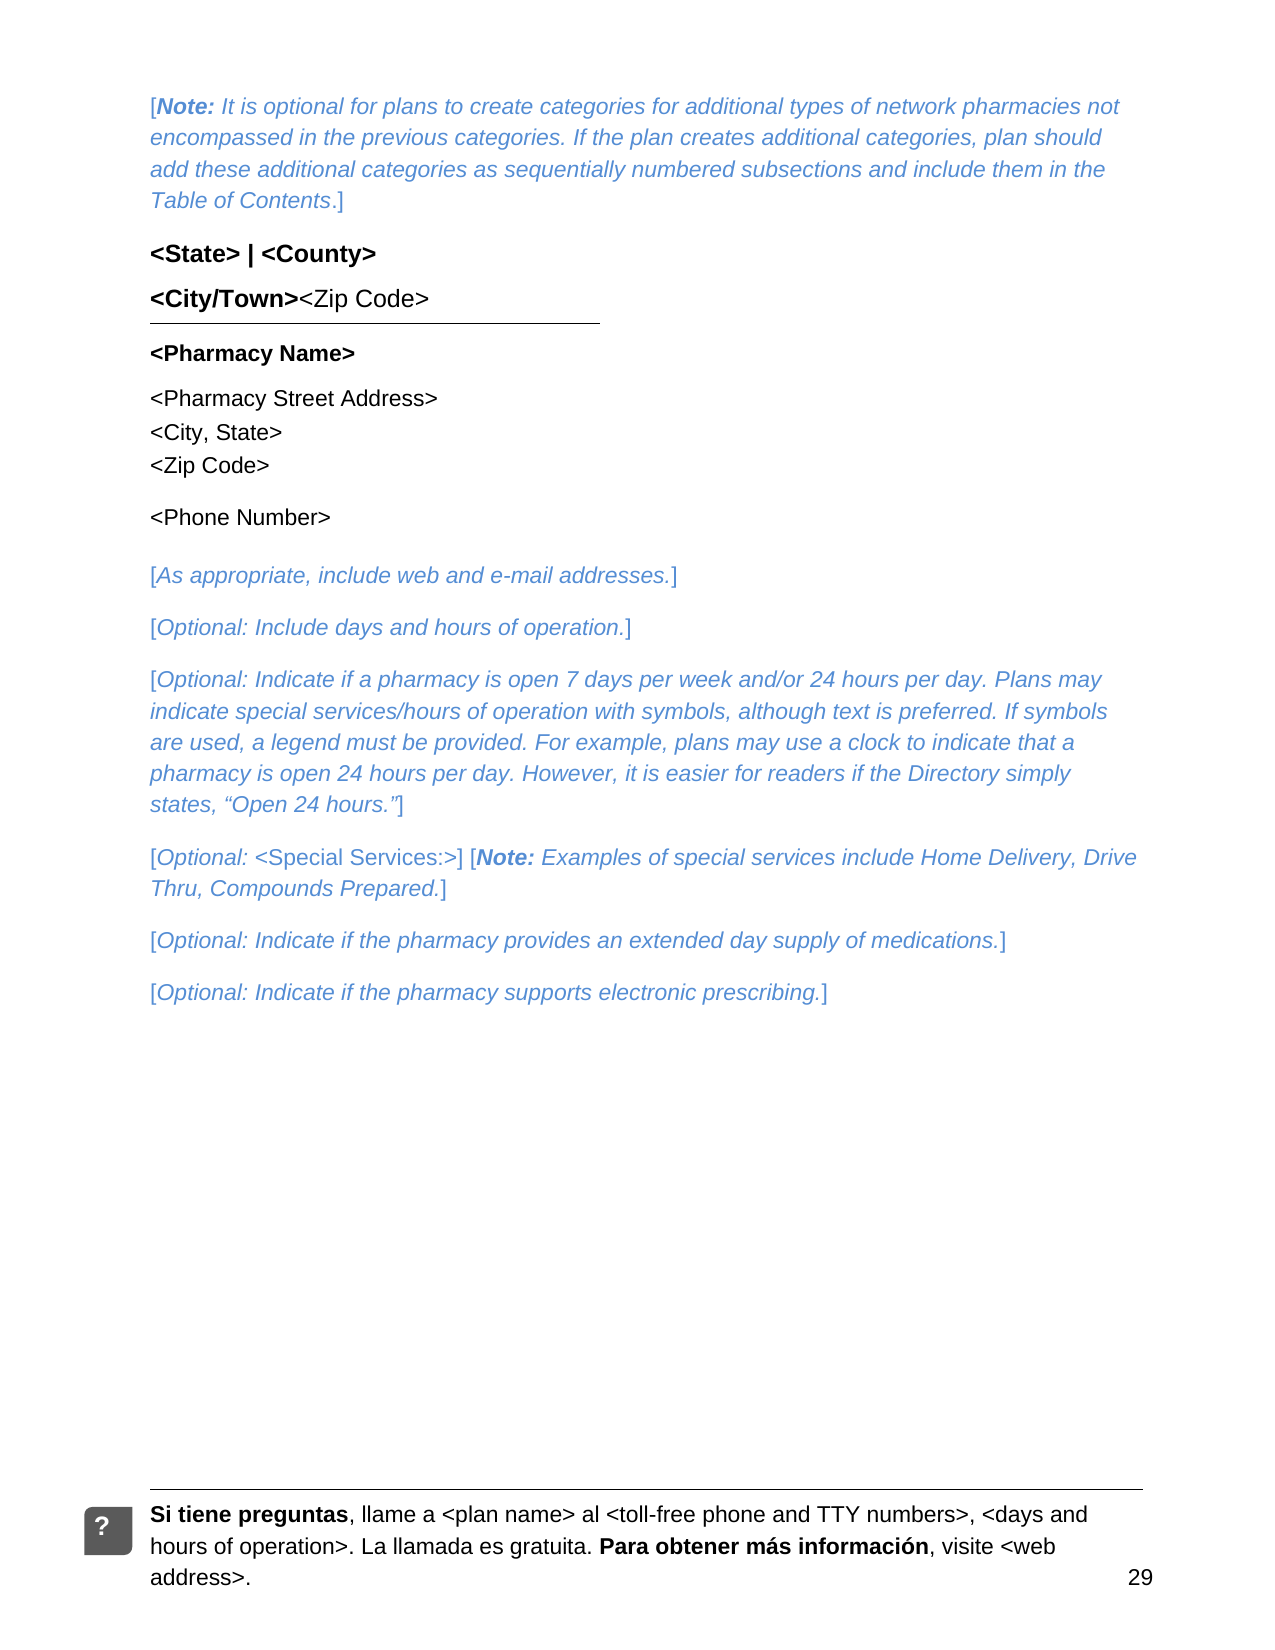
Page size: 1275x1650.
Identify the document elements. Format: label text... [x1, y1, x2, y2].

text <City/Town><Zip Code> [150, 281, 600, 323]
text <Pharmacy Street Address> <City, State> <Zip Code> [150, 380, 1143, 480]
text [Note: It is optional for plans to create categories for additional types of network pharmacies not encompassed in the previous categories. If the plan creates additional categories, plan should add these additional categories as sequentially numbered subsections and include them in the Table of Contents.] [150, 89, 1143, 214]
text <Phone Number> [150, 499, 1143, 532]
text <State> | <County> [150, 235, 1143, 269]
text [Optional: <Special Services:>] [Note: Examples of special services include Home Delivery, Drive Thru, Compounds Prepared.] [150, 840, 1143, 902]
text [Optional: Include days and hours of operation.] [150, 611, 1143, 642]
text <Pharmacy Name> [150, 336, 1143, 368]
text [Optional: Indicate if a pharmacy is open 7 days per week and/or 24 hours per day. Plans may indicate special services/hours of operation with symbols, although text is preferred. If symbols are used, a legend must be provided. For example, plans may use a clock to indicate that a pharmacy is open 24 hours per day. However, it is easier for readers if the Directory simply states, “Open 24 hours.”] [150, 663, 1143, 819]
text [Optional: Indicate if the pharmacy provides an extended day supply of medications.] [150, 923, 1143, 954]
text [Optional: Indicate if the pharmacy supports electronic prescribing.] [150, 975, 1143, 1007]
text [As appropriate, include web and e-mail addresses.] [150, 559, 1143, 590]
